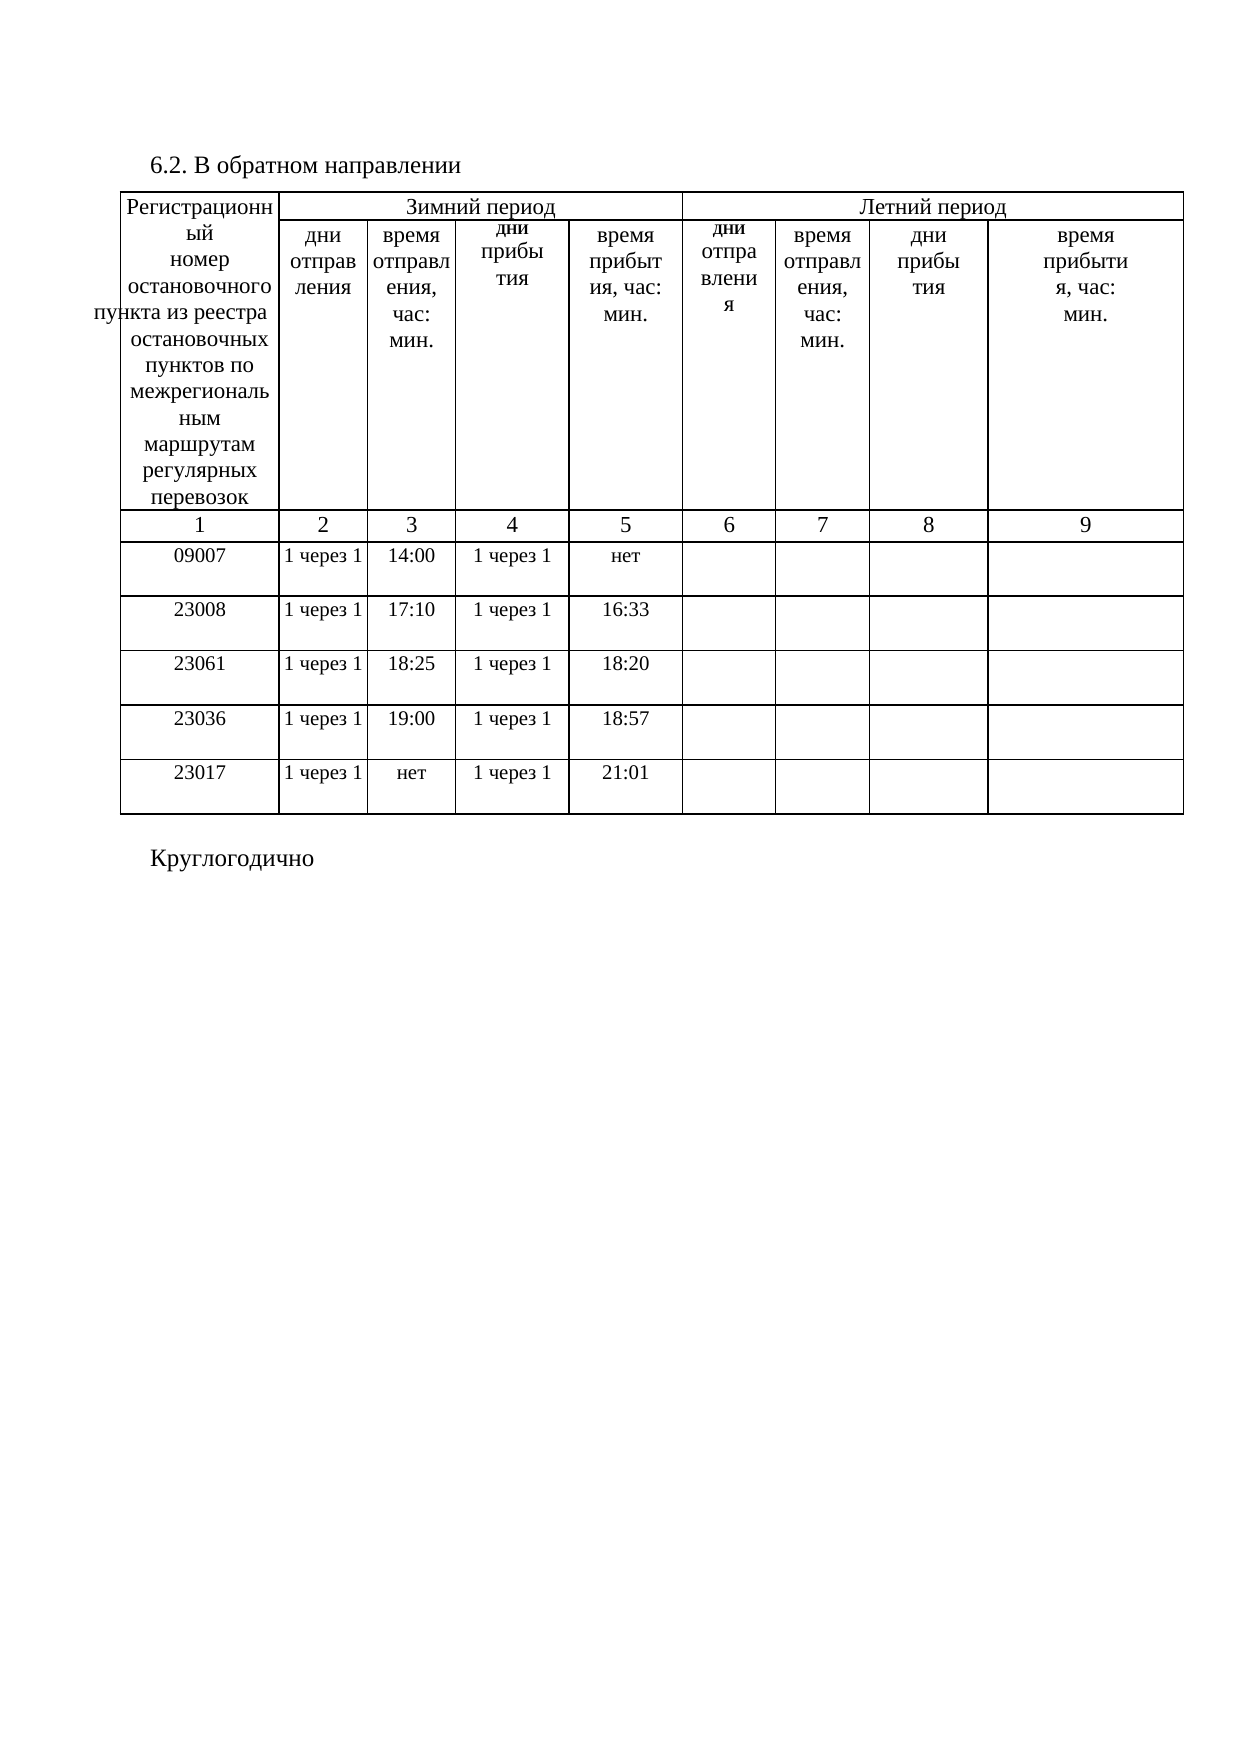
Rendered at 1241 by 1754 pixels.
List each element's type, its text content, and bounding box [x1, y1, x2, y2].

table_cell [989, 543, 1183, 595]
table_cell ДНИ прибы тия [456, 221, 568, 509]
table_cell 18:57 [570, 706, 682, 758]
table_cell 1 через 1 [456, 760, 568, 813]
table_cell 2 [280, 511, 367, 541]
table_cell [683, 651, 775, 704]
table_cell [776, 651, 869, 704]
table_cell [776, 543, 869, 595]
text Круглогодично [150, 843, 1090, 872]
table_cell 09007 [121, 543, 278, 595]
table_cell ДНИ отпра влени я [683, 221, 775, 509]
table_cell [989, 760, 1183, 813]
table_cell [989, 651, 1183, 704]
table_cell 1 через 1 [280, 651, 367, 704]
table_cell [989, 706, 1183, 758]
table_header Летний период [683, 193, 1183, 219]
table_cell 1 через 1 [280, 543, 367, 595]
table_cell 1 [121, 511, 278, 541]
table_cell 18:20 [570, 651, 682, 704]
table_cell 9 [989, 511, 1183, 541]
table_cell нет [368, 760, 455, 813]
table_cell 1 через 1 [280, 706, 367, 758]
table_cell 17:10 [368, 597, 455, 650]
table_cell нет [570, 543, 682, 595]
table_cell 8 [870, 511, 987, 541]
table_cell 23036 [121, 706, 278, 758]
table_cell 3 [368, 511, 455, 541]
table_cell 23008 [121, 597, 278, 650]
table_cell 23017 [121, 760, 278, 813]
table_cell время прибыт ия, час: мин. [570, 221, 682, 509]
table_cell [870, 651, 987, 704]
table_header Зимний период [280, 193, 682, 219]
table_cell 1 через 1 [280, 760, 367, 813]
table_cell 1 через 1 [456, 543, 568, 595]
table_cell [683, 597, 775, 650]
table_cell дни отправ ления [280, 221, 367, 509]
table_cell [870, 706, 987, 758]
table_cell [870, 597, 987, 650]
table_cell 7 [776, 511, 869, 541]
table_cell время отправл ения, час: мин. [368, 221, 455, 509]
table_cell [776, 597, 869, 650]
table_cell 23061 [121, 651, 278, 704]
text 6.2. В обратном направлении [150, 150, 1090, 179]
table_header Регистрационный номер остановочного пункта из реестра остановочных пунктов по межрегиональным маршрутам регулярных перевозок [121, 193, 278, 509]
table_cell 16:33 [570, 597, 682, 650]
table_cell 21:01 [570, 760, 682, 813]
table_cell 19:00 [368, 706, 455, 758]
table_cell [870, 543, 987, 595]
table_cell 1 через 1 [280, 597, 367, 650]
table_cell 6 [683, 511, 775, 541]
table_cell 14:00 [368, 543, 455, 595]
table_cell [989, 597, 1183, 650]
table_cell [870, 760, 987, 813]
table_cell [683, 706, 775, 758]
table_cell [683, 760, 775, 813]
table_cell 1 через 1 [456, 706, 568, 758]
table_cell 5 [570, 511, 682, 541]
table_cell время отправл ения, час: мин. [776, 221, 869, 509]
table_cell 1 через 1 [456, 597, 568, 650]
table_cell [683, 543, 775, 595]
table_cell дни прибы тия [870, 221, 987, 509]
table_cell [776, 760, 869, 813]
table_cell [776, 706, 869, 758]
table_cell время прибыти я, час: мин. [989, 221, 1183, 509]
table_cell 18:25 [368, 651, 455, 704]
table_cell 1 через 1 [456, 651, 568, 704]
table_cell 4 [456, 511, 568, 541]
